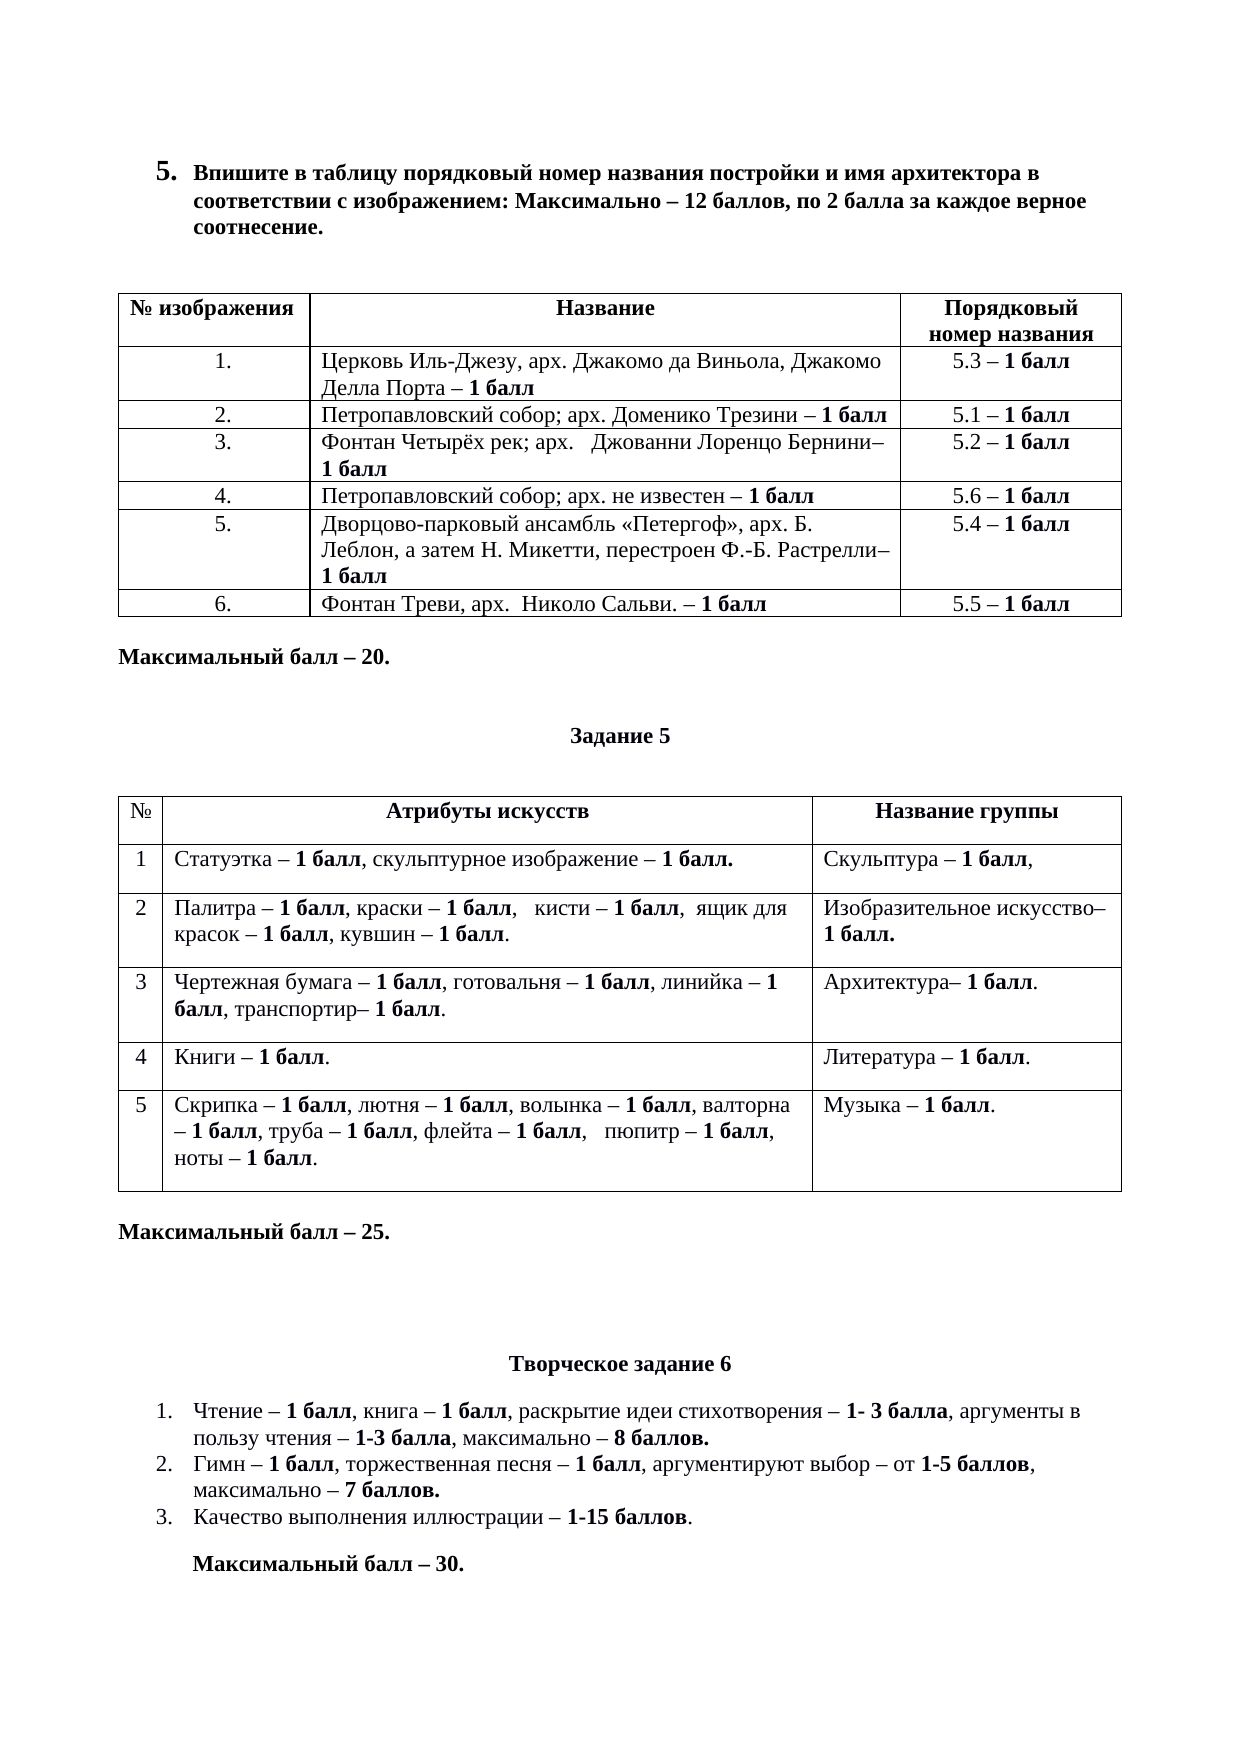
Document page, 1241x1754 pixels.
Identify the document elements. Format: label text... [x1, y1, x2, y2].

table_cell Палитра – 1 балл, краски – 1 балл, кисти – 1 балл, ящик для красок – 1 балл, кувшин – 1 балл. [163, 894, 812, 967]
table_cell Церковь Иль-Джезу, арх. Джакомо да Виньола, Джакомо Делла Порта – 1 балл [311, 347, 900, 400]
table_cell 4 [119, 1043, 162, 1090]
table_cell [119, 482, 309, 508]
table_cell Дворцово-парковый ансамбль «Петергоф», арх. Б. Леблон, а затем Н. Микетти, перестроен Ф.-Б. Растрелли– 1 балл [311, 510, 900, 589]
text Творческое задание 6 [118, 1350, 1122, 1376]
list Впишите в таблицу порядковый номер названия постройки и имя архитектора в соответствии с изображением: Максимально – 12 баллов, по 2 балла за каждое верное соотнесение. [156, 153, 1122, 240]
table_cell 5.3 – 1 балл [901, 347, 1121, 400]
table_header Порядковый номер названия [901, 294, 1121, 346]
table_header Название группы [813, 797, 1121, 844]
table_cell [119, 429, 309, 481]
table_cell 3 [119, 968, 162, 1042]
table_cell Чертежная бумага – 1 балл, готовальня – 1 балл, линийка – 1 балл, транспортир– 1 балл. [163, 968, 812, 1042]
table_cell Литература – 1 балл. [813, 1043, 1121, 1090]
table_header № изображения [119, 294, 309, 346]
text Задание 5 [118, 723, 1122, 749]
table_cell Книги – 1 балл. [163, 1043, 812, 1090]
list Качество выполнения иллюстрации – 1-15 баллов. [156, 1503, 1122, 1529]
table_cell 5.1 – 1 балл [901, 401, 1121, 427]
table_cell Фонтан Четырёх рек; арх. Джованни Лоренцо Бернини– 1 балл [311, 429, 900, 481]
list Чтение – 1 балл, книга – 1 балл, раскрытие идеи стихотворения – 1- 3 балла, аргументы в пользу чтения – 1-3 балла, максимально – 8 баллов. [156, 1397, 1122, 1450]
table_cell 5.4 – 1 балл [901, 510, 1121, 589]
table_header № [119, 797, 162, 844]
table_cell 5 [119, 1091, 162, 1191]
table_cell Изобразительное искусство– 1 балл. [813, 894, 1121, 967]
table_cell Фонтан Треви, арх. Николо Сальви. – 1 балл [311, 590, 900, 616]
table_header Атрибуты искусств [163, 797, 812, 844]
text Максимальный балл – 25. [118, 1218, 1122, 1245]
table_cell Музыка – 1 балл. [813, 1091, 1121, 1191]
table_cell 1 [119, 845, 162, 893]
text Максимальный балл – 20. [118, 643, 1122, 670]
table_cell Петропавловский собор; арх. Доменико Трезини – 1 балл [311, 401, 900, 427]
table_cell Петропавловский собор; арх. не известен – 1 балл [311, 482, 900, 508]
table_cell 5.6 – 1 балл [901, 482, 1121, 508]
table_cell [119, 347, 309, 400]
table_cell Статуэтка – 1 балл, скульптурное изображение – 1 балл. [163, 845, 812, 893]
table_cell 5.2 – 1 балл [901, 429, 1121, 481]
table_cell Архитектура– 1 балл. [813, 968, 1121, 1042]
table_cell 2 [119, 894, 162, 967]
table_cell 5.5 – 1 балл [901, 590, 1121, 616]
text Максимальный балл – 30. [118, 1550, 1122, 1576]
table_cell [119, 590, 309, 616]
table_cell [119, 401, 309, 427]
table_cell Скрипка – 1 балл, лютня – 1 балл, волынка – 1 балл, валторна – 1 балл, труба – 1 балл, флейта – 1 балл, пюпитр – 1 балл, ноты – 1 балл. [163, 1091, 812, 1191]
table_cell [119, 510, 309, 589]
table_cell Скульптура – 1 балл, [813, 845, 1121, 893]
table_header Название [311, 294, 900, 346]
list Гимн – 1 балл, торжественная песня – 1 балл, аргументируют выбор – от 1-5 баллов, максимально – 7 баллов. [156, 1450, 1122, 1503]
